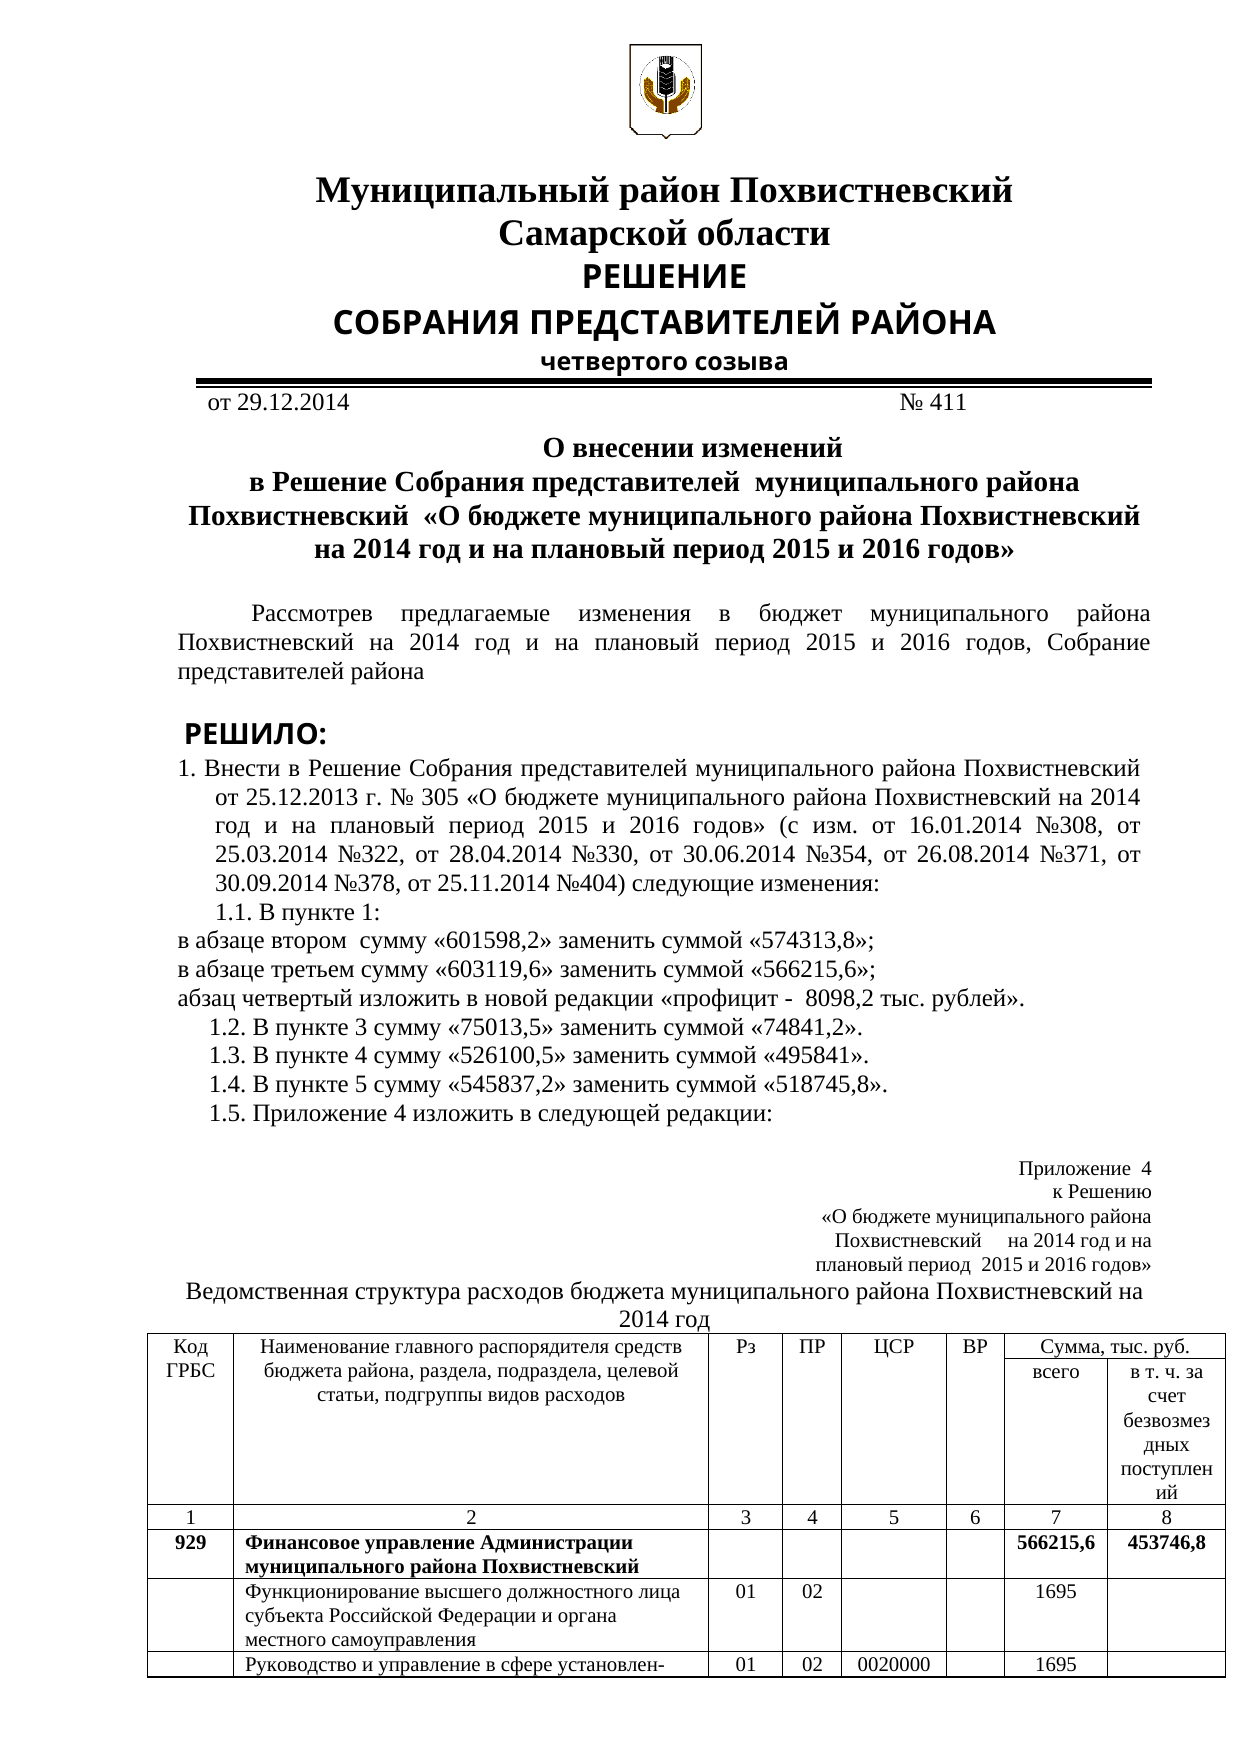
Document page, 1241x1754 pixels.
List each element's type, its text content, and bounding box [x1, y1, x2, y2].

table_cell [148, 1652, 233, 1676]
table_cell 7 [1005, 1505, 1107, 1529]
text Муниципальный район Похвистневский [177, 167, 1152, 210]
table_cell [148, 1579, 233, 1651]
table_cell 0020000 [842, 1652, 946, 1676]
table_cell 1695 [1005, 1579, 1107, 1651]
text 1.3. В пункте 4 сумму «526100,5» заменить суммой «495841». [177, 1040, 1152, 1069]
table_cell [783, 1530, 841, 1578]
text 1.4. В пункте 5 сумму «545837,2» заменить суммой «518745,8». [177, 1069, 1152, 1098]
text плановый период 2015 и 2016 годов» [177, 1252, 1152, 1276]
text в абзаце третьем сумму «603119,6» заменить суммой «566215,6»; [177, 954, 1152, 983]
table_cell 8 [1108, 1505, 1225, 1529]
table_cell [947, 1530, 1004, 1578]
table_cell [234, 1652, 708, 1676]
text в абзаце втором сумму «601598,2» заменить суммой «574313,8»; [177, 925, 1152, 954]
table_cell 02 [783, 1579, 841, 1651]
table_cell 929 [148, 1530, 233, 1578]
table_header от 29.12.2014 № 411 [196, 388, 1152, 431]
table_cell 566215,6 [1005, 1530, 1107, 1578]
text «О бюджете муниципального района [177, 1203, 1152, 1228]
text 1.5. Приложение 4 изложить в следующей редакции: [177, 1098, 1152, 1127]
table_cell в т. ч. за счет безвозмездных поступлений [1108, 1359, 1225, 1504]
table_cell 01 [709, 1579, 782, 1651]
text РЕШЕНИЕ [177, 253, 1152, 299]
table_cell всего [1005, 1359, 1107, 1504]
text 1.1. В пункте 1: [177, 897, 1152, 925]
table_cell [947, 1652, 1004, 1676]
text Похвистневский на 2014 год и на [177, 1228, 1152, 1252]
text абзац четвертый изложить в новой редакции «профицит - 8098,2 тыс. рублей». [177, 983, 1152, 1012]
table_cell 4 [783, 1505, 841, 1529]
text Самарской области [177, 210, 1152, 253]
table_header Рз [709, 1334, 782, 1504]
table_header Наименование главного распорядителя средств бюджета района, раздела, подраздела, целевой статьи, подгруппы видов расходов [234, 1334, 708, 1504]
table_header ВР [947, 1334, 1004, 1504]
table_cell 01 [709, 1652, 782, 1676]
table_header Сумма, тыс. руб. [1005, 1334, 1225, 1358]
table_cell 5 [842, 1505, 946, 1529]
table_cell [842, 1579, 946, 1651]
table_cell [842, 1530, 946, 1578]
table_cell [947, 1579, 1004, 1651]
table_cell [1108, 1652, 1225, 1676]
table_cell Функционирование высшего должностного лица субъекта Российской Федерации и органа местного самоуправления [234, 1579, 708, 1651]
text в Решение Собрания представителей муниципального района Похвистневский «О бюджете муниципального района Похвистневский на 2014 год и на плановый период 2015 и 2016 годов» [177, 464, 1152, 565]
table_cell 6 [947, 1505, 1004, 1529]
text четвертого созыва [177, 344, 1152, 378]
table_header ПР [783, 1334, 841, 1504]
text к Решению [177, 1179, 1152, 1203]
table_cell Финансовое управление Администрации муниципального района Похвистневский [234, 1530, 708, 1578]
picture [627, 41, 704, 139]
table_header ЦСР [842, 1334, 946, 1504]
text Ведомственная структура расходов бюджета муниципального района Похвистневский на 2014 год [177, 1276, 1152, 1333]
table_cell 453746,8 [1108, 1530, 1225, 1578]
text СОБРАНИЯ ПРЕДСТАВИТЕЛЕЙ РАЙОНА [177, 299, 1152, 344]
text Приложение 4 [177, 1155, 1152, 1179]
table_cell [709, 1530, 782, 1578]
text 1. Внести в Решение Собрания представителей муниципального района Похвистневский от 25.12.2013 г. № 305 «О бюджете муниципального района Похвистневский на 2014 год и на плановый период 2015 и 2016 годов» (с изм. от 16.01.2014 №308, от 25.03.2014 №322, от 28.04.2014 №330, от 30.06.2014 №354, от 26.08.2014 №371, от 30.09.2014 №378, от 25.11.2014 №404) следующие изменения: [177, 753, 1141, 897]
subtitle О внесении изменений [177, 431, 1152, 464]
table_cell 3 [709, 1505, 782, 1529]
table_header Код ГРБС [148, 1334, 233, 1504]
text РЕШИЛО: [177, 713, 1152, 753]
table_cell 2 [234, 1505, 708, 1529]
table_cell 1695 [1005, 1652, 1107, 1676]
table_cell 02 [783, 1652, 841, 1676]
table_cell 1 [148, 1505, 233, 1529]
text 1.2. В пункте 3 сумму «75013,5» заменить суммой «74841,2». [177, 1012, 1152, 1040]
table_cell [1108, 1579, 1225, 1651]
text Рассмотрев предлагаемые изменения в бюджет муниципального района Похвистневский на 2014 год и на плановый период 2015 и 2016 годов, Собрание представителей района [177, 598, 1152, 684]
